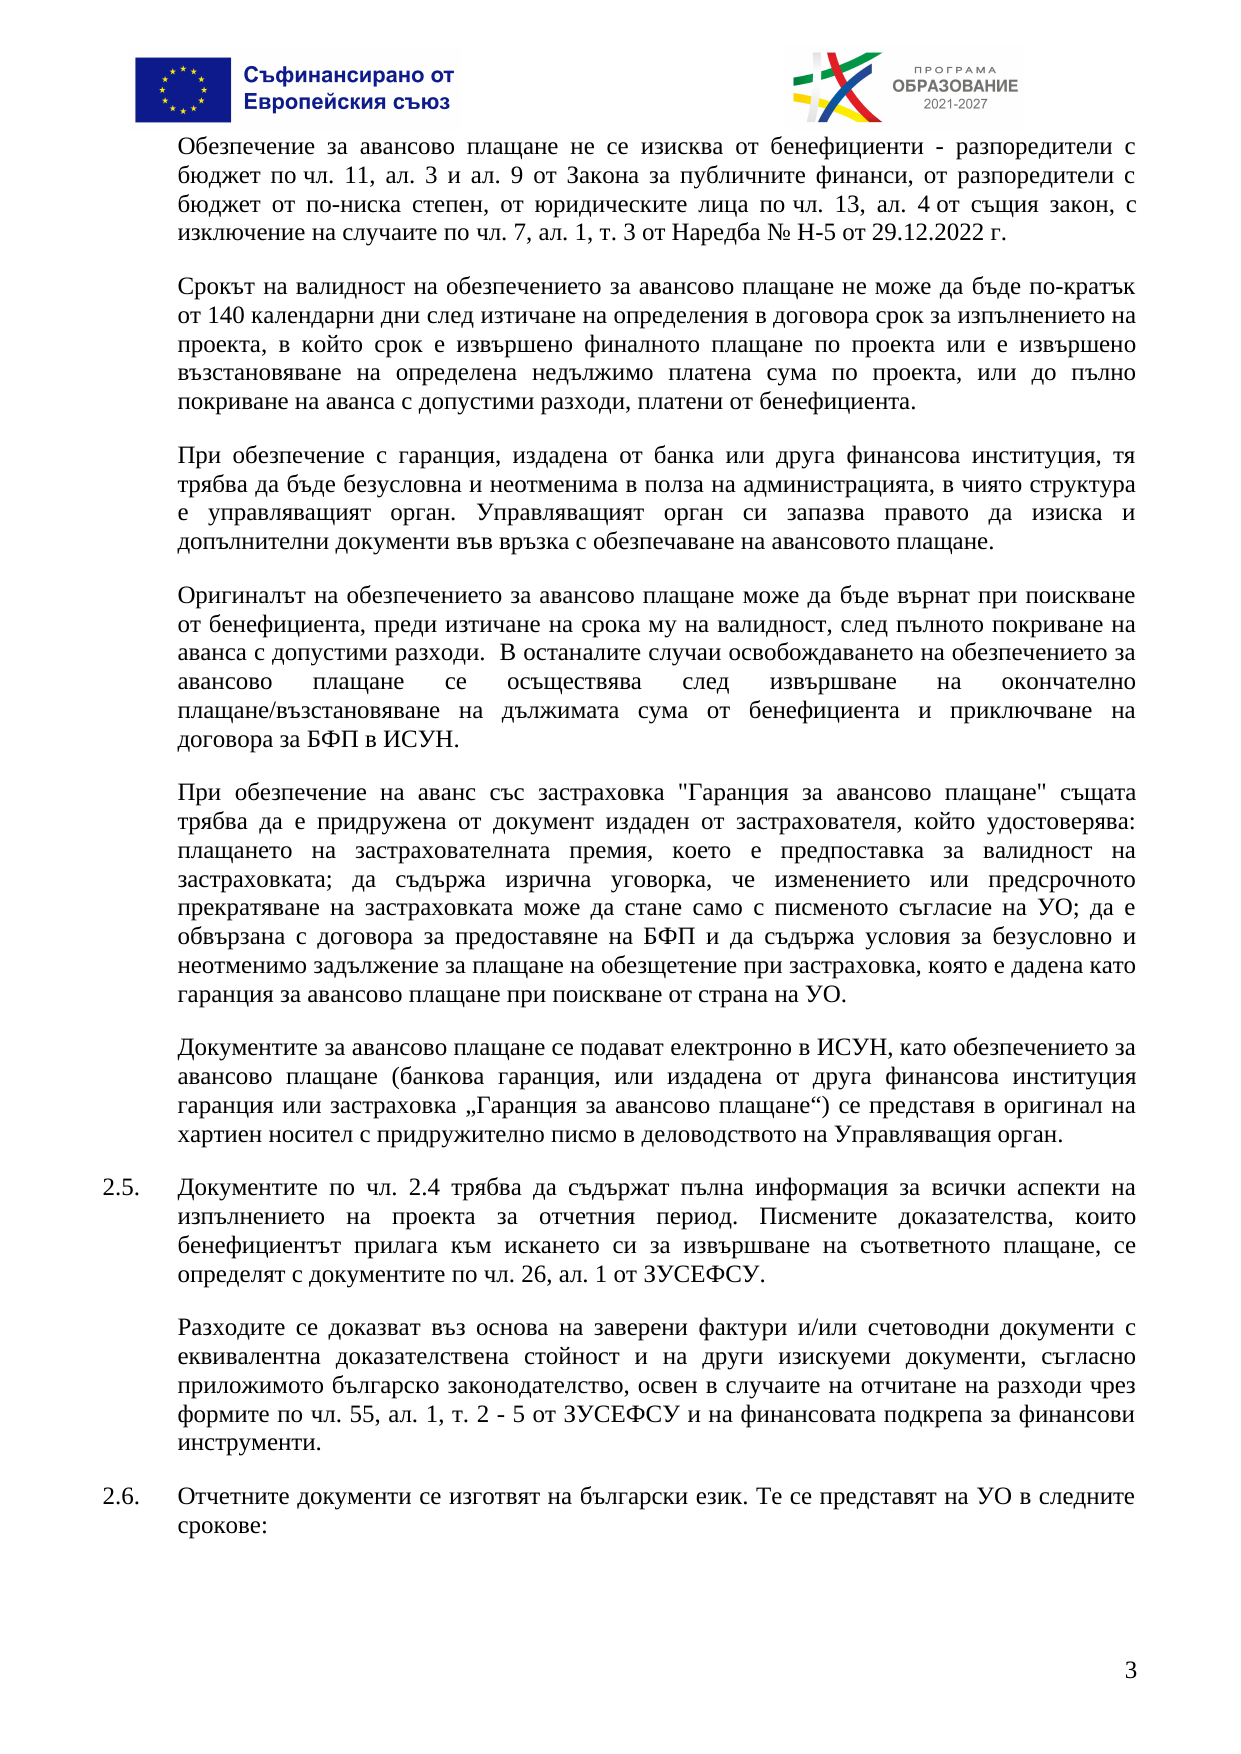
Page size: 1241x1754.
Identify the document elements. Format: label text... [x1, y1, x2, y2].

text При обезпечение с гаранция, издадена от банка или друга финансова институция, тя трябва да бъде безусловна и неотменима в полза на администрацията, в чиято структура е управляващият орган. Управляващият орган си запазва правото да изиска и допълнителни документи във връзка с обезпечаване на авансовото плащане. [177, 440, 1137, 555]
text При обезпечение на аванс със застраховка "Гаранция за авансово плащане" същата трябва да е придружена от документ издаден от застрахователя, който удостоверява: плащането на застрахователната премия, което е предпоставка за валидност на застраховката; да съдържа изрична уговорка, че изменението или предсрочното прекратяване на застраховката може да стане само с писменото съгласие на УО; да е обвързана с договора за предоставяне на БФП и да съдържа условия за безусловно и неотменимо задължение за плащане на обезщетение при застраховка, която е дадена като гаранция за авансово плащане при поискване от страна на УО. [177, 777, 1137, 1007]
text Оригиналът на обезпечението за авансово плащане може да бъде върнат при поискване от бенефициента, преди изтичане на срока му на валидност, след пълното покриване на аванса с допустими разходи. В останалите случаи освобождаването на обезпечението за авансово плащане се осъществява след извършване на окончателно плащане/възстановяване на дължимата сума от бенефициента и приключване на договора за БФП в ИСУН. [177, 580, 1137, 752]
list 2.6. Отчетните документи се изготвят на български език. Те се представят на УО в следните срокове: [102, 1481, 1137, 1539]
text Срокът на валидност на обезпечението за авансово плащане не може да бъде по-кратък от 140 календарни дни след изтичане на определения в договора срок за изпълнението на проекта, в който срок е извършено финалното плащане по проекта или е извършено възстановяване на определена недължимо платена сума по проекта, или до пълно покриване на аванса с допустими разходи, платени от бенефициента. [177, 271, 1137, 415]
picture [126, 48, 462, 131]
text Обезпечение за авансово плащане не се изисква от бенефициенти - разпоредители с бюджет по чл. 11, ал. 3 и ал. 9 от Закона за публичните финанси, от разпоредители с бюджет от по-ниска степен, от юридическите лица по чл. 13, ал. 4 от същия закон, с изключение на случаите по чл. 7, ал. 1, т. 3 от Наредба № Н-5 от 29.12.2022 г. [177, 131, 1137, 246]
text Документите за авансово плащане се подават електронно в ИСУН, като обезпечението за авансово плащане (банкова гаранция, или издадена от друга финансова институция гаранция или застраховка „Гаранция за авансово плащане“) се представя в оригинал на хартиен носител с придружително писмо в деловодството на Управляващия орган. [177, 1032, 1137, 1147]
list Разходите се доказват въз основа на заверени фактури и/или счетоводни документи с еквивалентна доказателствена стойност и на други изискуеми документи, съгласно приложимото българско законодателство, освен в случаите на отчитане на разходи чрез формите по чл. 55, ал. 1, т. 2 - 5 от ЗУСЕФСУ и на финансовата подкрепа за финансови инструменти. [177, 1312, 1137, 1456]
picture [783, 44, 1024, 129]
list 2.5. Документите по чл. 2.4 трябва да съдържат пълна информация за всички аспекти на изпълнението на проекта за отчетния период. Писмените доказателства, които бенефициентът прилага към искането си за извършване на съответното плащане, се определят с документите по чл. 26, ал. 1 от ЗУСЕФСУ. [102, 1172, 1137, 1287]
